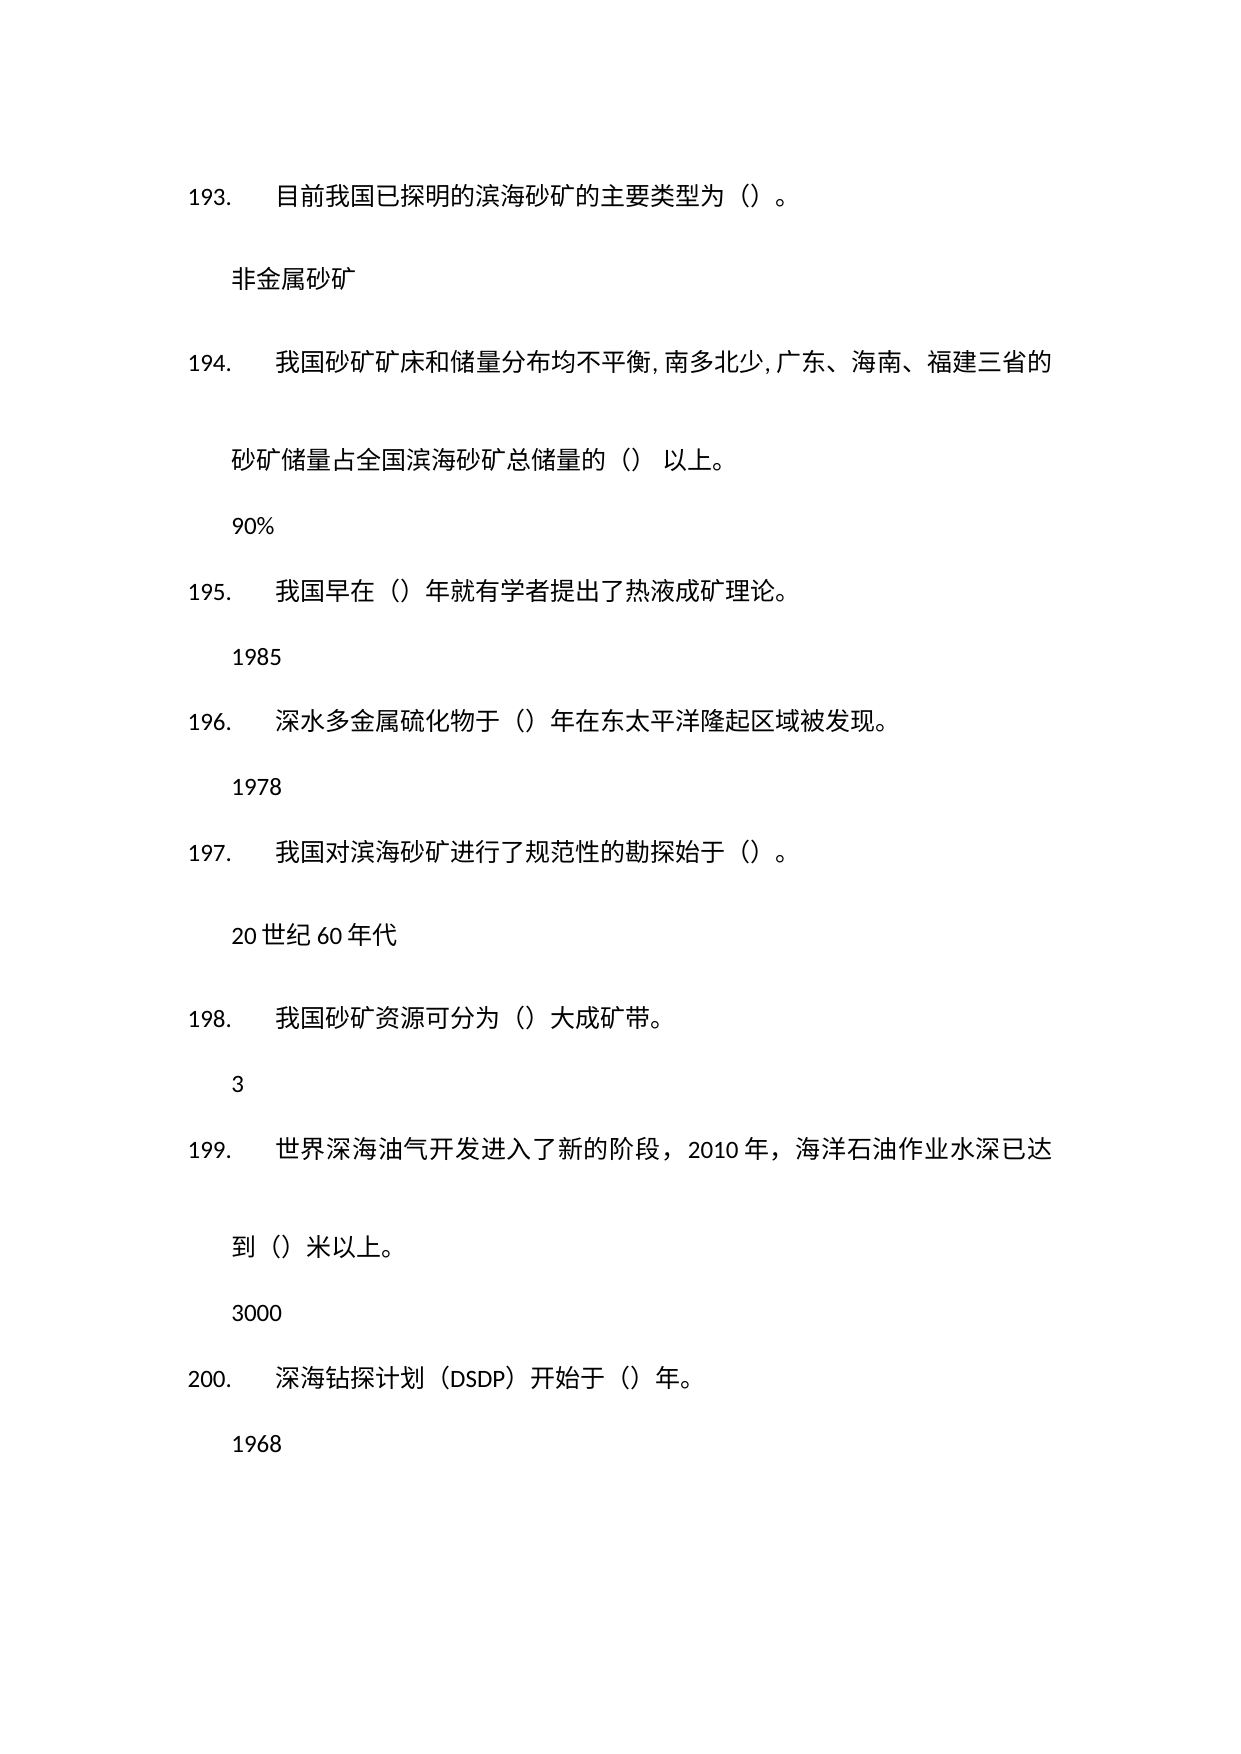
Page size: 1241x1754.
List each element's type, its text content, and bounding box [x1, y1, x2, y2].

list 1985 [231, 640, 1053, 672]
list 90% [231, 509, 1053, 541]
list 我国对滨海砂矿进行了规范性的勘探始于（）。 [187, 818, 1053, 883]
list 目前我国已探明的滨海砂矿的主要类型为（）。 [187, 162, 1053, 227]
list 我国砂矿矿床和储量分布均不平衡, 南多北少, 广东、海南、福建三省的砂矿储量占全国滨海砂矿总储量的（） 以上。 [187, 328, 1053, 491]
list 3 [231, 1068, 1053, 1100]
list 深水多金属硫化物于（）年在东太平洋隆起区域被发现。 [187, 687, 1053, 752]
list 我国砂矿资源可分为（）大成矿带。 [187, 984, 1053, 1049]
list 3000 [231, 1296, 1053, 1328]
list 非金属砂矿 [231, 245, 1053, 310]
list 1968 [231, 1427, 1053, 1459]
list 世界深海油气开发进入了新的阶段，2010年，海洋石油作业水深已达到（）米以上。 [187, 1115, 1053, 1278]
list 20世纪60年代 [231, 901, 1053, 966]
list 1978 [231, 771, 1053, 803]
list 我国早在（）年就有学者提出了热液成矿理论。 [187, 557, 1053, 622]
list 深海钻探计划（DSDP）开始于（）年。 [187, 1344, 1053, 1409]
